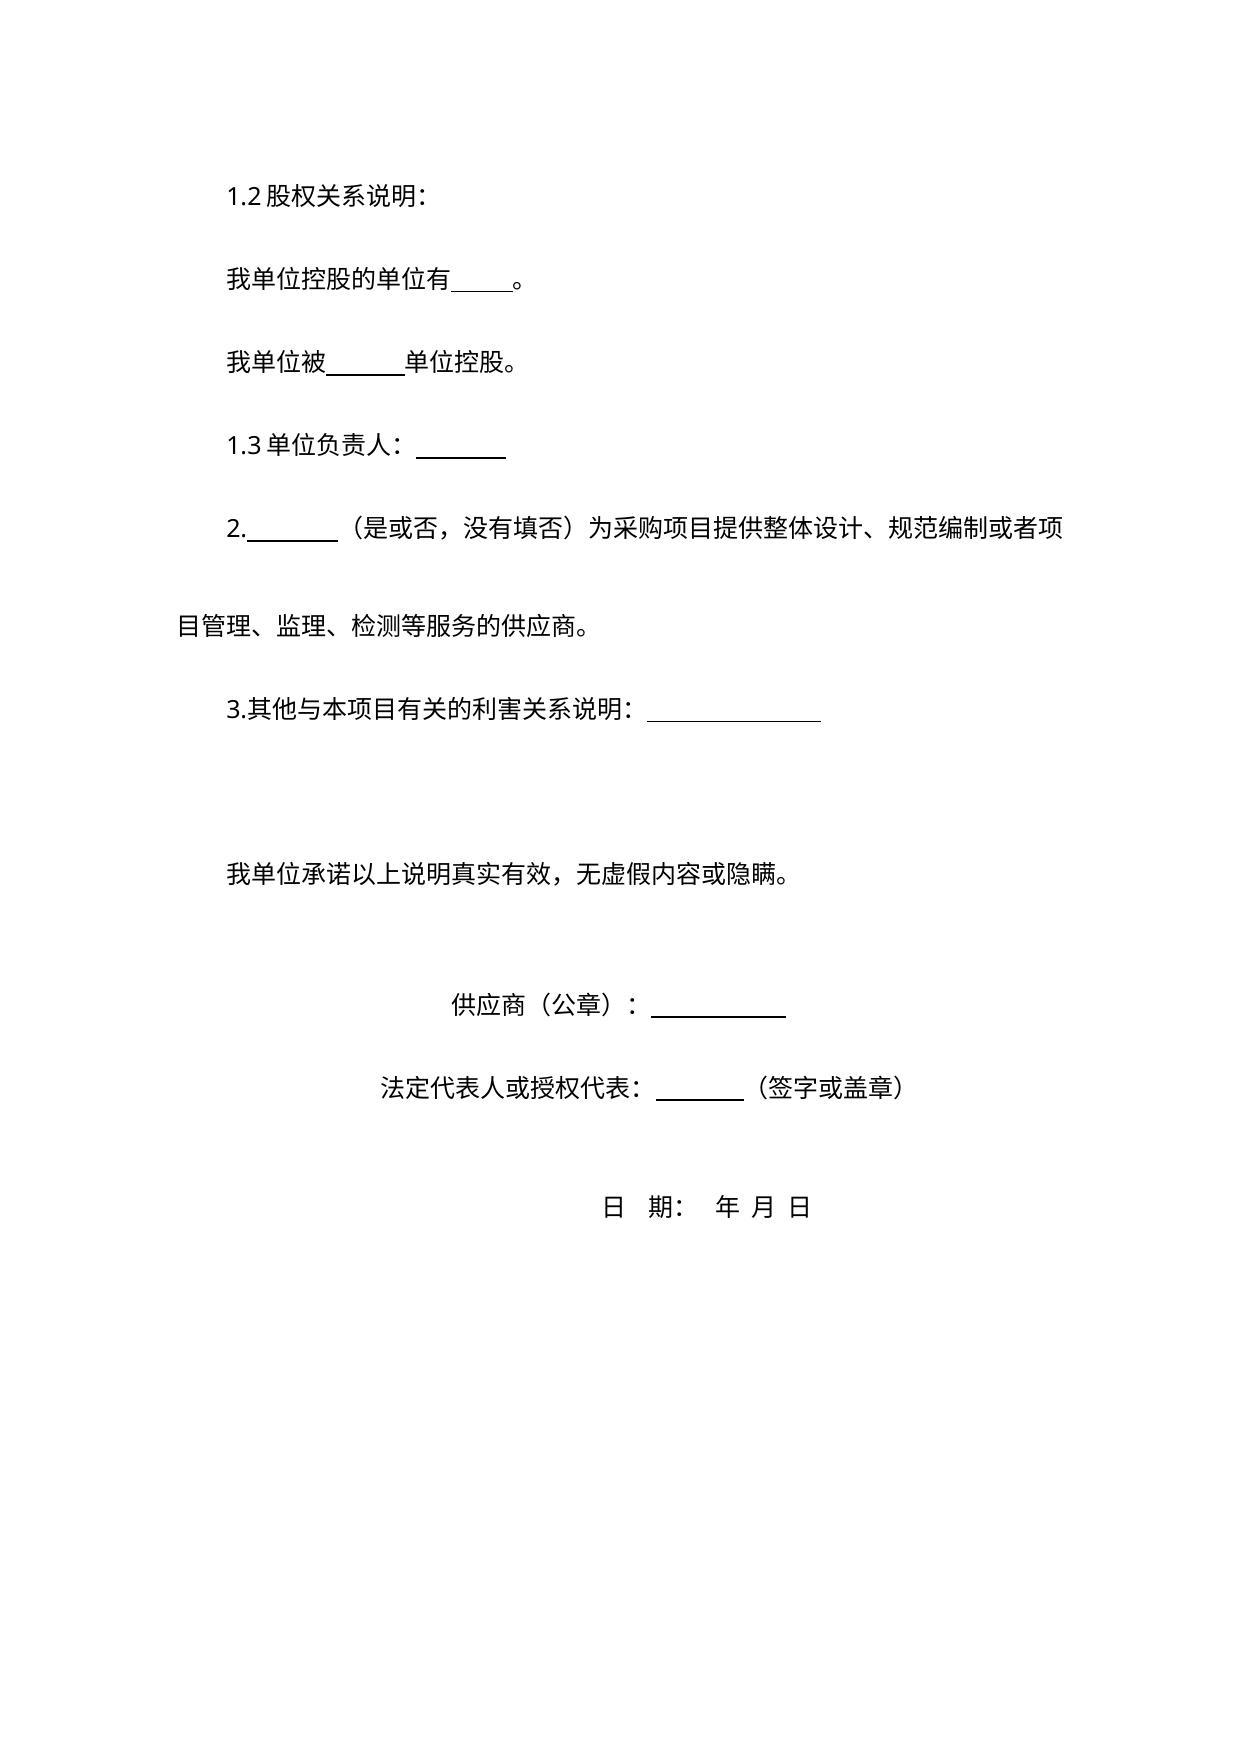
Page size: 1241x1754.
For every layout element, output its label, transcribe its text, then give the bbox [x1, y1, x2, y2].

text 3.其他与本项目有关的利害关系说明： [176, 675, 1064, 740]
text 2. （是或否，没有填否）为采购项目提供整体设计、规范编制或者项目管理、监理、检测等服务的供应商。 [176, 494, 1064, 657]
text 1.3单位负责人： [176, 411, 1064, 476]
text 供应商（公章）： [176, 971, 1064, 1036]
text 法定代表人或授权代表： （签字或盖章） [176, 1054, 1064, 1119]
text 我单位控股的单位有 。 [176, 245, 1064, 310]
text 1.2股权关系说明： [176, 162, 1064, 227]
text 我单位承诺以上说明真实有效，无虚假内容或隐瞒。 [176, 840, 1064, 905]
text 日 期： 年 月 日 [176, 1173, 1064, 1238]
text 我单位被 单位控股。 [176, 328, 1064, 393]
